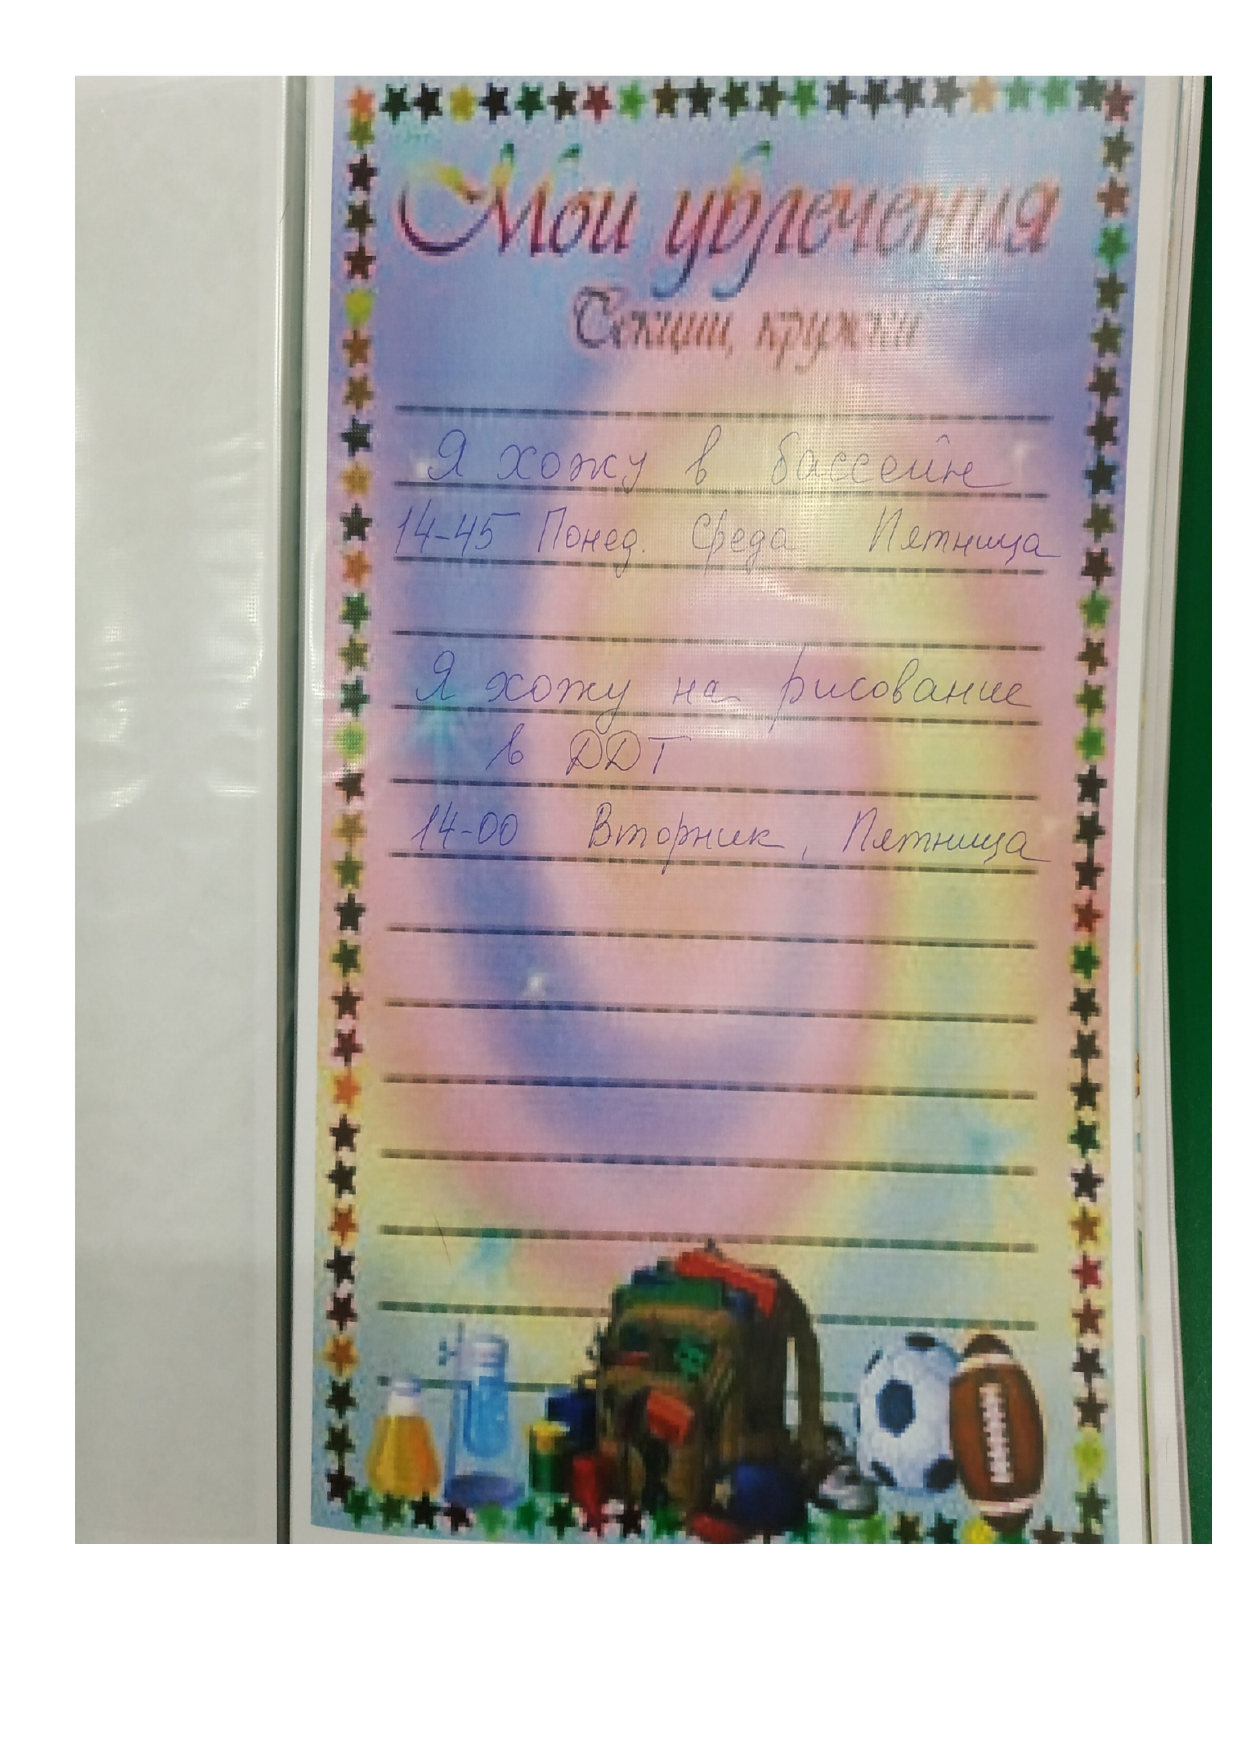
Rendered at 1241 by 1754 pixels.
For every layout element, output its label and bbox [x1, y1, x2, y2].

picture [76, 77, 1210, 1543]
